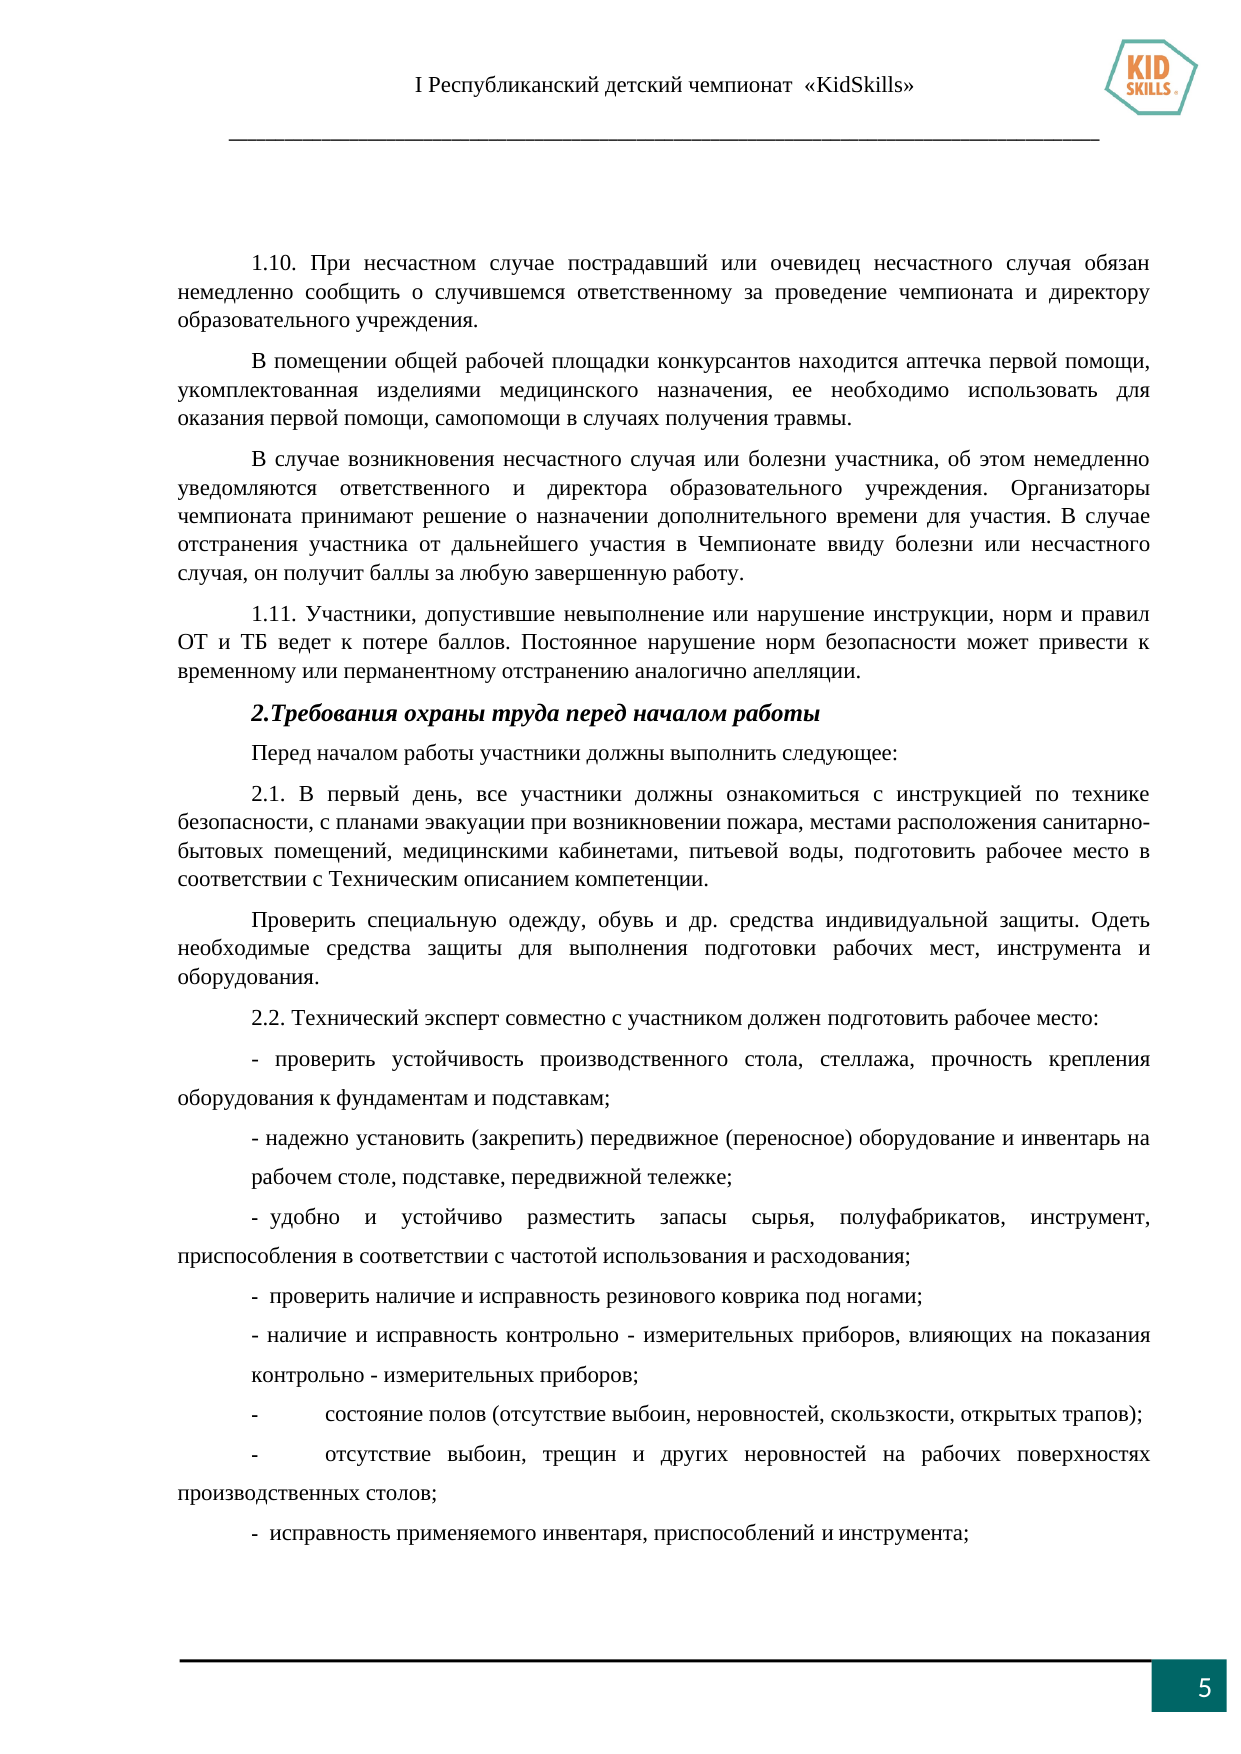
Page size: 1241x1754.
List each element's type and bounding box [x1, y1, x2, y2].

picture [1095, 21, 1202, 128]
